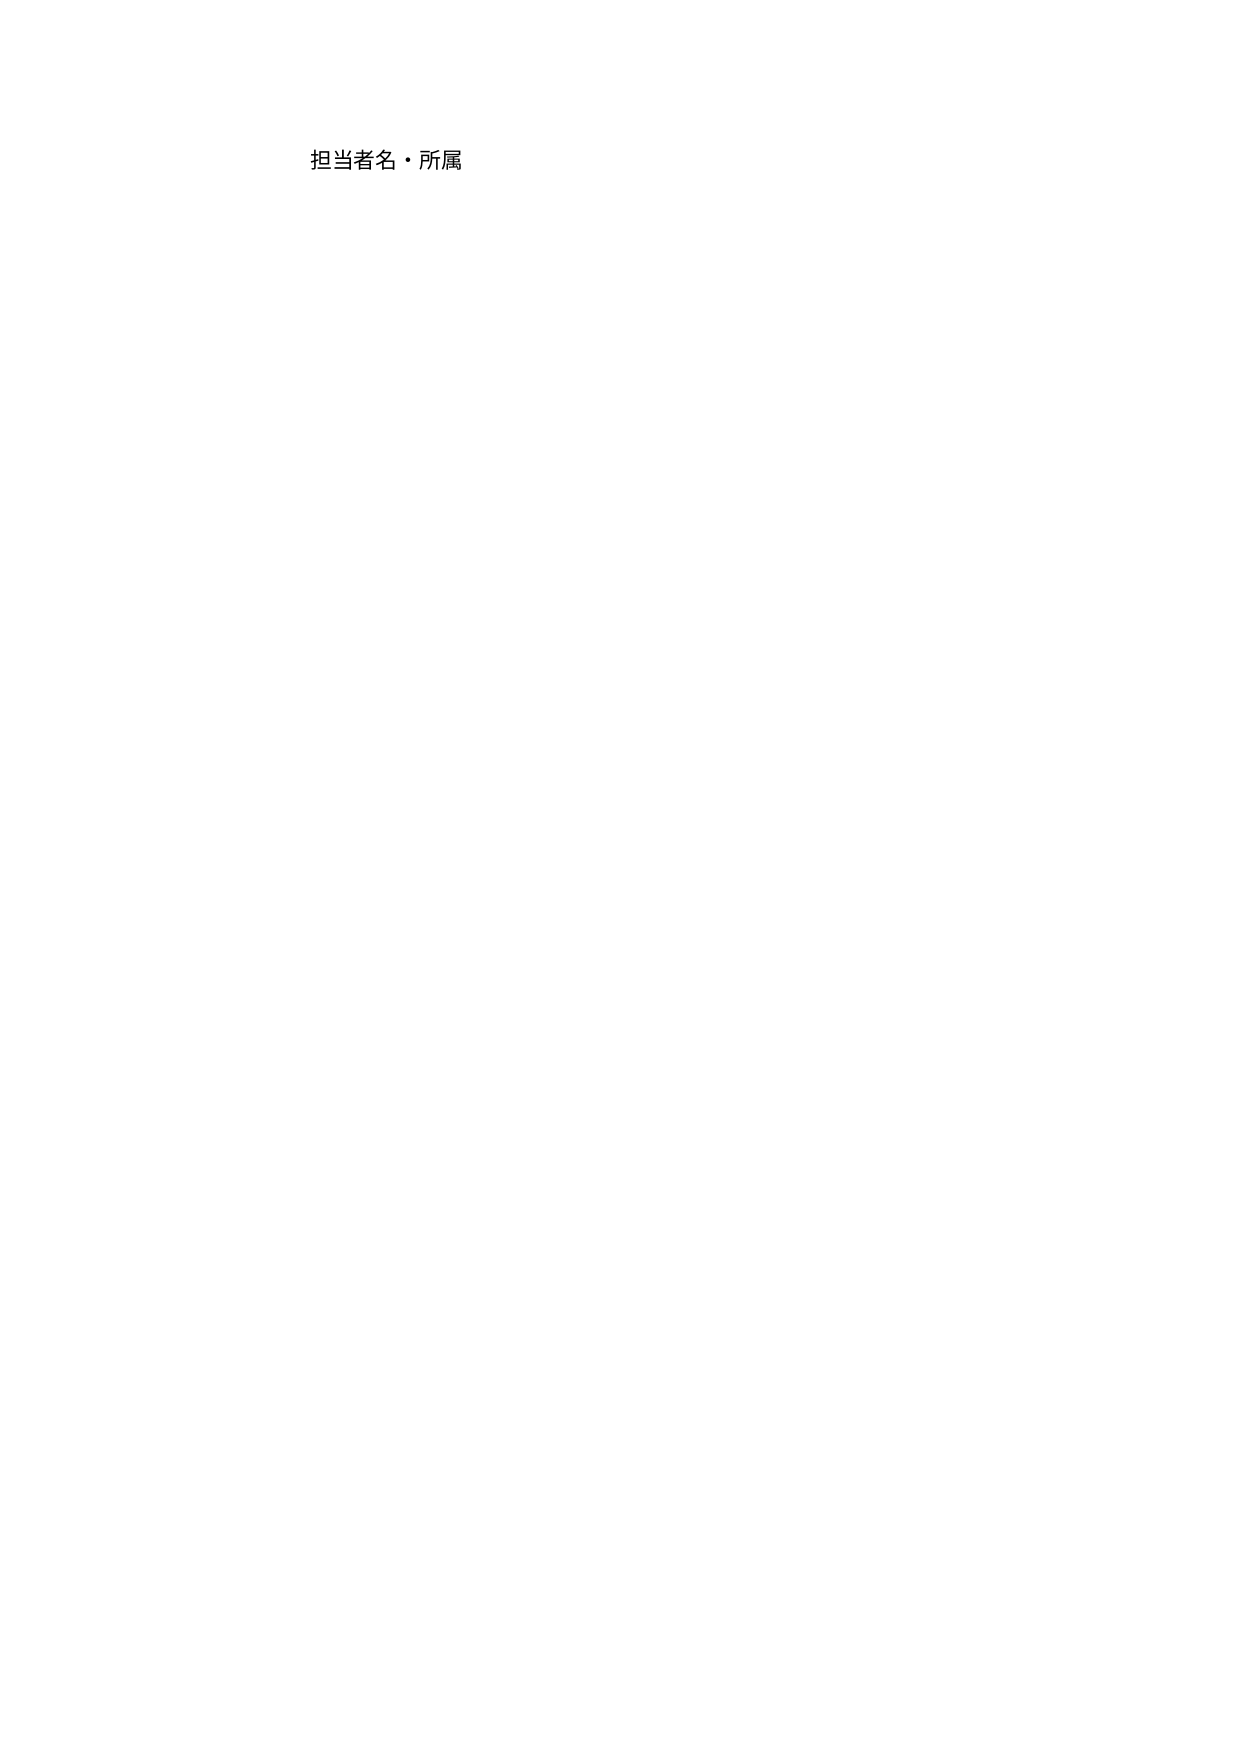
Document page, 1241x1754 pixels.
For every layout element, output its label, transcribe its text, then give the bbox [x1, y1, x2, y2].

text 担当者名・所属 [222, 138, 1122, 179]
